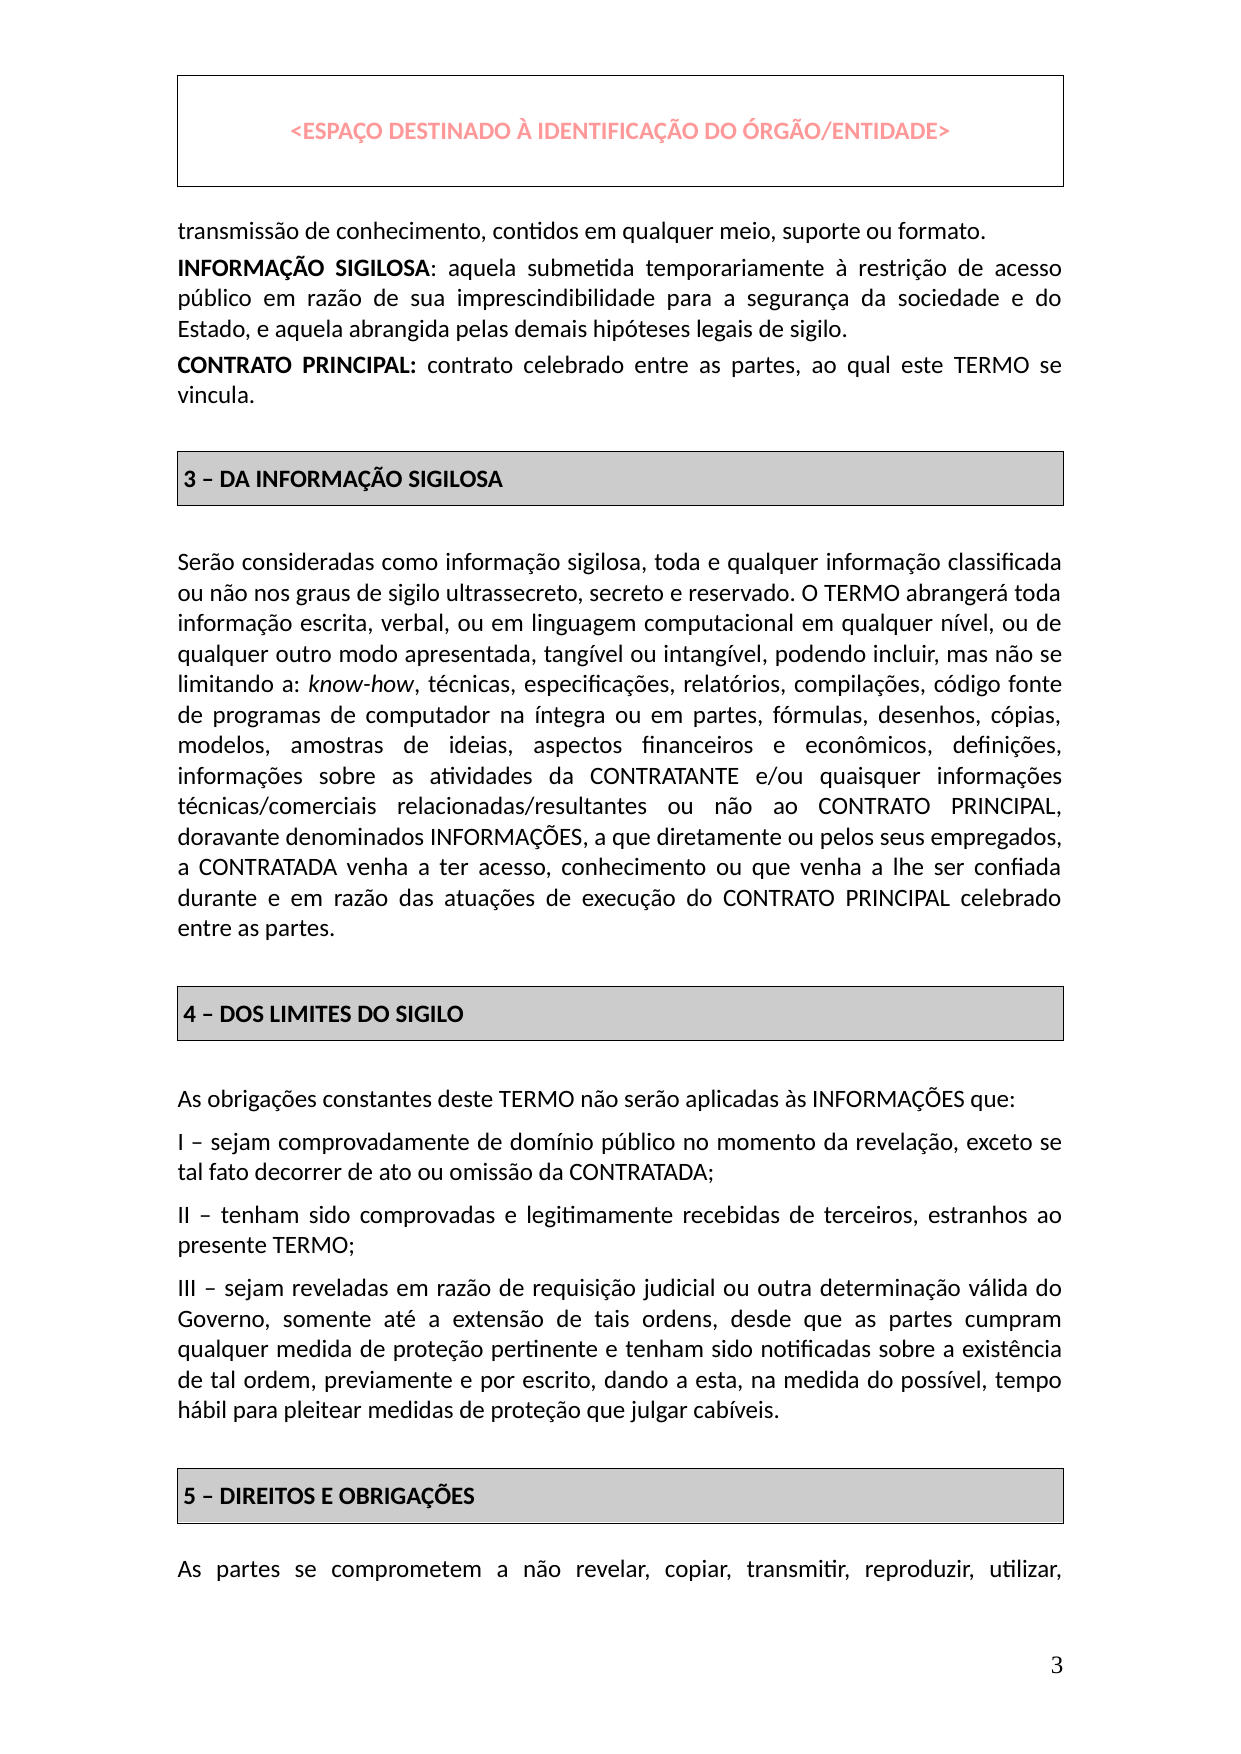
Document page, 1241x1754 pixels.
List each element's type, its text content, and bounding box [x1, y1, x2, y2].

text II – tenham sido comprovadas e legitimamente recebidas de terceiros, estranhos ao presente TERMO; [177, 1199, 1063, 1260]
table_header 3 – DA INFORMAÇÃO SIGILOSA [178, 452, 1063, 505]
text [177, 1553, 1063, 1584]
text As obrigações constantes deste TERMO não serão aplicadas às INFORMAÇÕES que: [177, 1083, 1063, 1113]
text INFORMAÇÃO SIGILOSA: aquela submetida temporariamente à restrição de acesso público em razão de sua imprescindibilidade para a segurança da sociedade e do Estado, e aquela abrangida pelas demais hipóteses legais de sigilo. [177, 252, 1063, 343]
table_header 4 – DOS LIMITES DO SIGILO [178, 987, 1063, 1040]
text Serão consideradas como informação sigilosa, toda e qualquer informação classificada ou não nos graus de sigilo ultrassecreto, secreto e reservado. O TERMO abrangerá toda informação escrita, verbal, ou em linguagem computacional em qualquer nível, ou de qualquer outro modo apresentada, tangível ou intangível, podendo incluir, mas não se limitando a: know-how, técnicas, especificações, relatórios, compilações, código fonte de programas de computador na íntegra ou em partes, fórmulas, desenhos, cópias, modelos, amostras de ideias, aspectos financeiros e econômicos, definições, informações sobre as atividades da CONTRATANTE e/ou quaisquer informações técnicas/comerciais relacionadas/resultantes ou não ao CONTRATO PRINCIPAL, doravante denominados INFORMAÇÕES, a que diretamente ou pelos seus empregados, a CONTRATADA venha a ter acesso, conhecimento ou que venha a lhe ser confiada durante e em razão das atuações de execução do CONTRATO PRINCIPAL celebrado entre as partes. [177, 546, 1063, 943]
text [177, 215, 1063, 246]
text I – sejam comprovadamente de domínio público no momento da revelação, exceto se tal fato decorrer de ato ou omissão da CONTRATADA; [177, 1126, 1063, 1187]
text III – sejam reveladas em razão de requisição judicial ou outra determinação válida do Governo, somente até a extensão de tais ordens, desde que as partes cumpram qualquer medida de proteção pertinente e tenham sido notificadas sobre a existência de tal ordem, previamente e por escrito, dando a esta, na medida do possível, tempo hábil para pleitear medidas de proteção que julgar cabíveis. [177, 1273, 1063, 1425]
table_header 5 – DIREITOS E OBRIGAÇÕES [178, 1469, 1063, 1522]
text CONTRATO PRINCIPAL: contrato celebrado entre as partes, ao qual este TERMO se vincula. [177, 349, 1063, 410]
